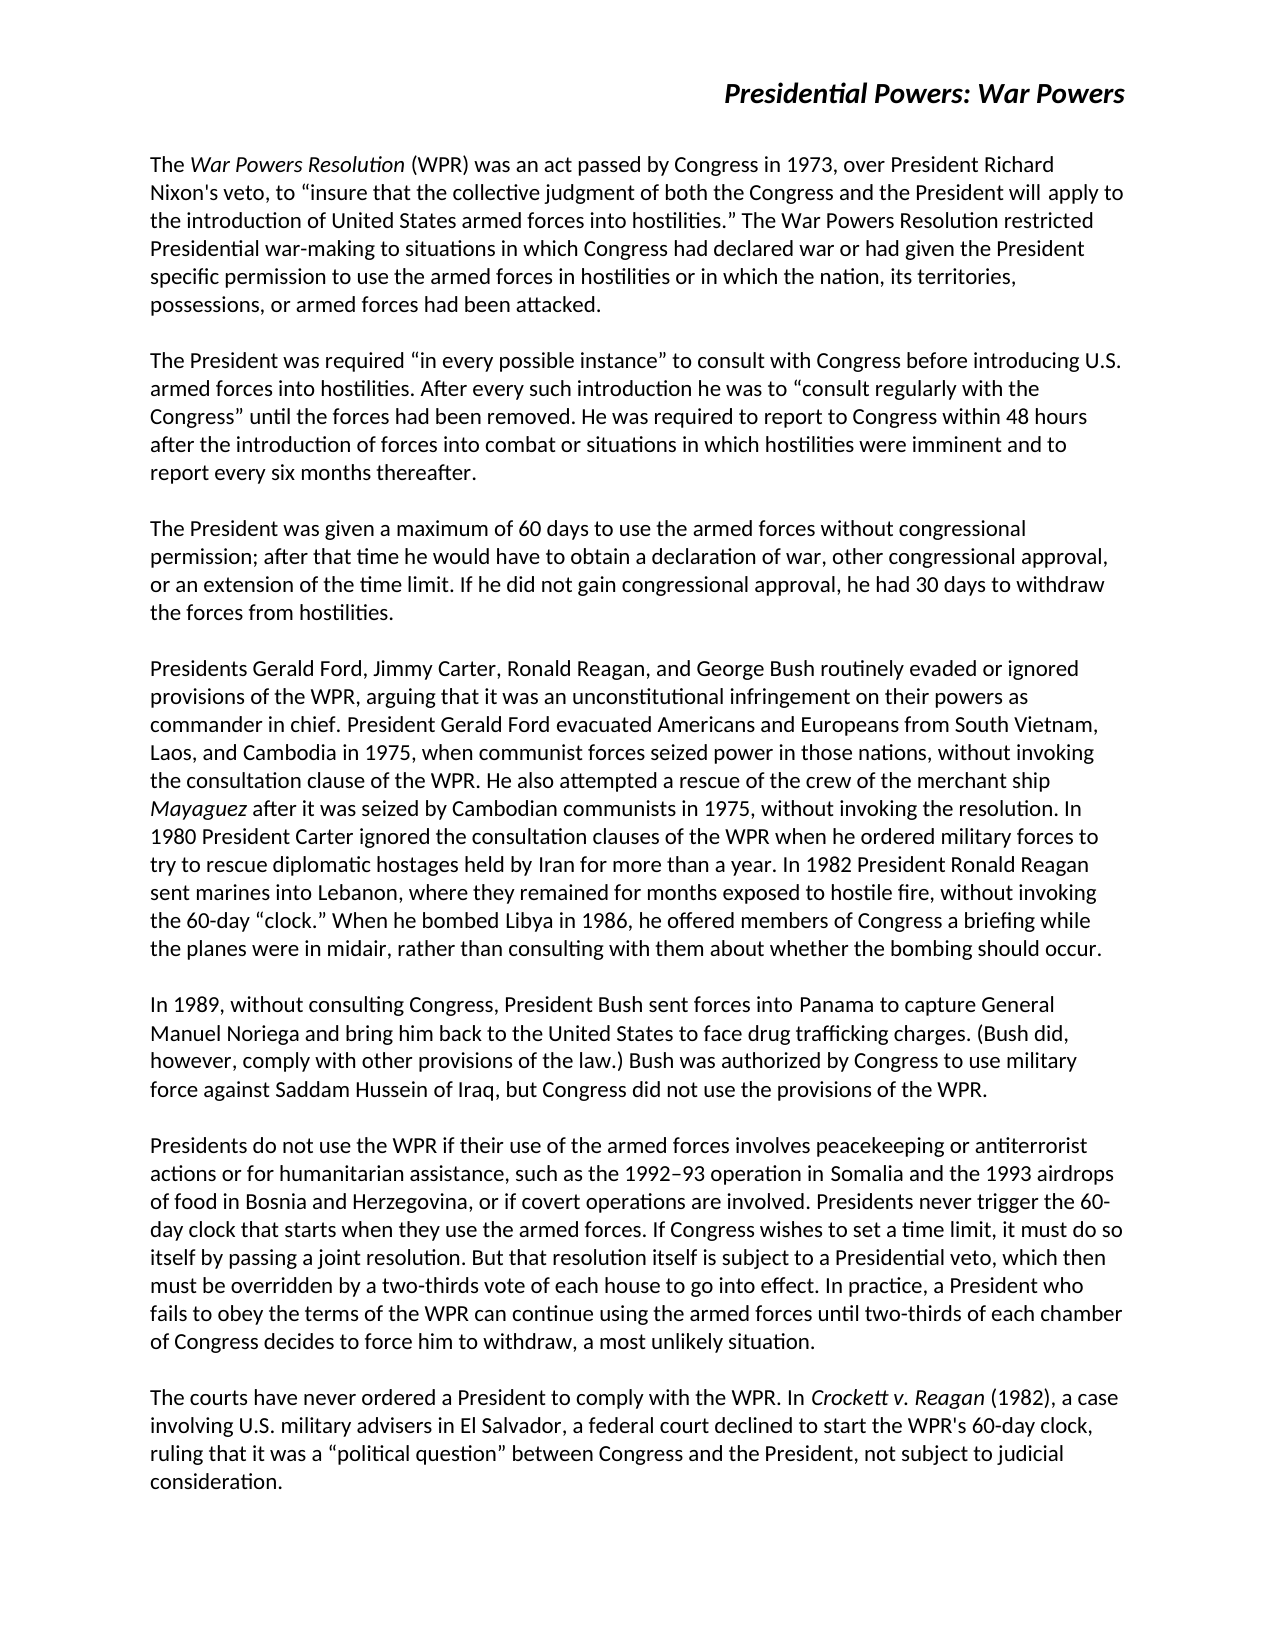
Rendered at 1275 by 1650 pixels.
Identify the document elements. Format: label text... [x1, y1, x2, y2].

text The War Powers Resolution (WPR) was an act passed by Congress in 1973, over President Richard Nixon's veto, to “insure that the collective judgment of both the Congress and the President will apply to the introduction of United States armed forces into hostilities.” The War Powers Resolution restricted Presidential war-making to situations in which Congress had declared war or had given the President specific permission to use the armed forces in hostilities or in which the nation, its territories, possessions, or armed forces had been attacked. The President was required “in every possible instance” to consult with Congress before introducing U.S. armed forces into hostilities. After every such introduction he was to “consult regularly with the Congress” until the forces had been removed. He was required to report to Congress within 48 hours after the introduction of forces into combat or situations in which hostilities were imminent and to report every six months thereafter. The President was given a maximum of 60 days to use the armed forces without congressional permission; after that time he would have to obtain a declaration of war, other congressional approval, or an extension of the time limit. If he did not gain congressional approval, he had 30 days to withdraw the forces from hostilities. Presidents Gerald Ford, Jimmy Carter, Ronald Reagan, and George Bush routinely evaded or ignored provisions of the WPR, arguing that it was an unconstitutional infringement on their powers as commander in chief. President Gerald Ford evacuated Americans and Europeans from South Vietnam, Laos, and Cambodia in 1975, when communist forces seized power in those nations, without invoking the consultation clause of the WPR. He also attempted a rescue of the crew of the merchant ship Mayaguez after it was seized by Cambodian communists in 1975, without invoking the resolution. In 1980 President Carter ignored the consultation clauses of the WPR when he ordered military forces to try to rescue diplomatic hostages held by Iran for more than a year. In 1982 President Ronald Reagan sent marines into Lebanon, where they remained for months exposed to hostile fire, without invoking the 60-day “clock.” When he bombed Libya in 1986, he offered members of Congress a briefing while the planes were in midair, rather than consulting with them about whether the bombing should occur. In 1989, without consulting Congress, President Bush sent forces into Panama to capture General Manuel Noriega and bring him back to the United States to face drug trafficking charges. (Bush did, however, comply with other provisions of the law.) Bush was authorized by Congress to use military force against Saddam Hussein of Iraq, but Congress did not use the provisions of the WPR. Presidents do not use the WPR if their use of the armed forces involves peacekeeping or antiterrorist actions or for humanitarian assistance, such as the 1992–93 operation in Somalia and the 1993 airdrops of food in Bosnia and Herzegovina, or if covert operations are involved. Presidents never trigger the 60-day clock that starts when they use the armed forces. If Congress wishes to set a time limit, it must do so itself by passing a joint resolution. But that resolution itself is subject to a Presidential veto, which then must be overridden by a two-thirds vote of each house to go into effect. In practice, a President who fails to obey the terms of the WPR can continue using the armed forces until two-thirds of each chamber of Congress decides to force him to withdraw, a most unlikely situation. The courts have never ordered a President to comply with the WPR. In Crockett v. Reagan (1982), a case involving U.S. military advisers in El Salvador, a federal court declined to start the WPR's 60-day clock, ruling that it was a “political question” between Congress and the President, not subject to judicial consideration. [150, 150, 1125, 1495]
